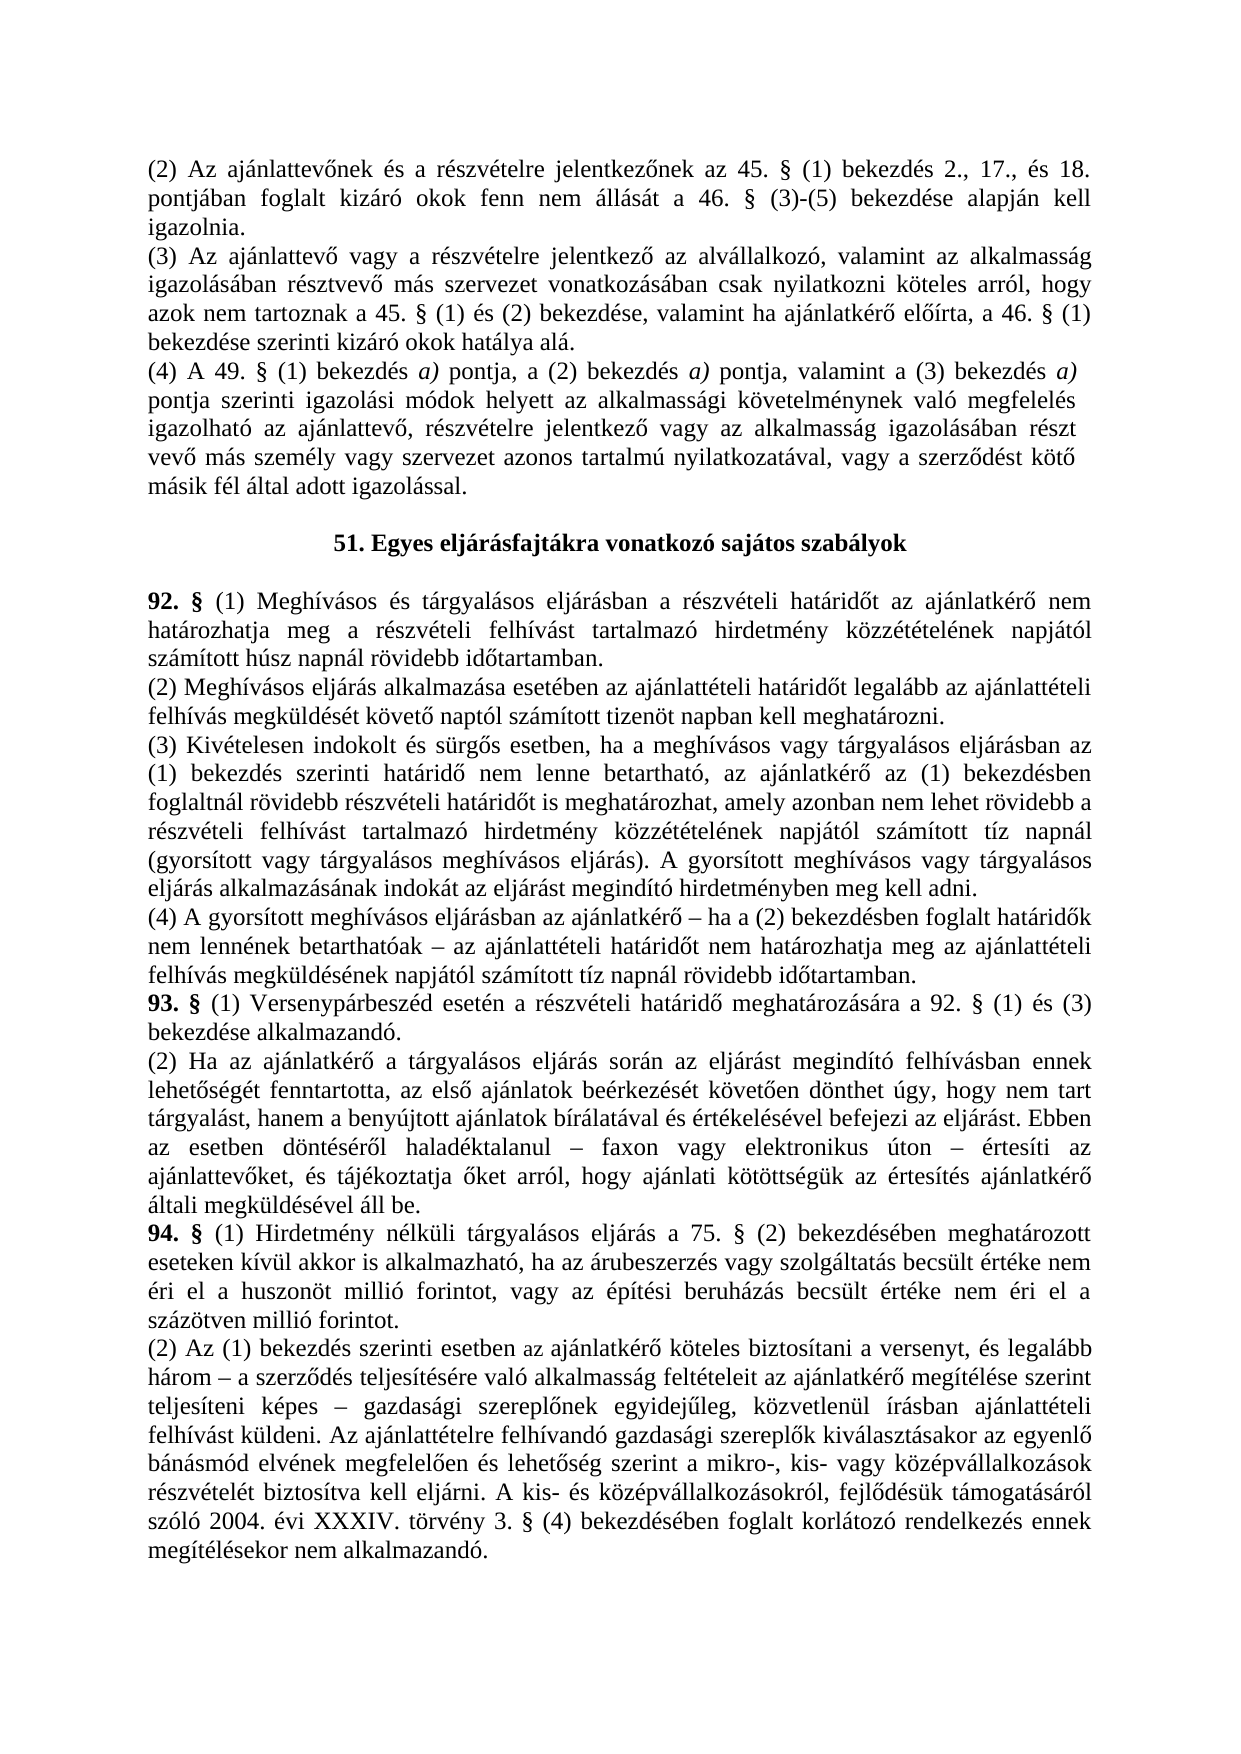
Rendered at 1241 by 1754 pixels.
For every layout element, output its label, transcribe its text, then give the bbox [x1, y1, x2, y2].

text (4) A gyorsított meghívásos eljárásban az ajánlatkérő – ha a (2) bekezdésben foglalt határidők nem lennének betarthatóak – az ajánlattételi határidőt nem határozhatja meg az ajánlattételi felhívás megküldésének napjától számított tíz napnál rövidebb időtartamban. [148, 902, 1093, 988]
text (2) Meghívásos eljárás alkalmazása esetében az ajánlattételi határidőt legalább az ajánlattételi felhívás megküldését követő naptól számított tizenöt napban kell meghatározni. [148, 672, 1093, 730]
text (4) A 49. § (1) bekezdés a) pontja, a (2) bekezdés a) pontja, valamint a (3) bekezdés a) pontja szerinti igazolási módok helyett az alkalmassági követelménynek való megfelelés igazolható az ajánlattevő, részvételre jelentkező vagy az alkalmasság igazolásában részt vevő más személy vagy szervezet azonos tartalmú nyilatkozatával, vagy a szerződést kötő másik fél által adott igazolással. [148, 356, 1077, 500]
text (3) Az ajánlattevő vagy a részvételre jelentkező az alvállalkozó, valamint az alkalmasság igazolásában résztvevő más szervezet vonatkozásában csak nyilatkozni köteles arról, hogy azok nem tartoznak a 45. § (1) és (2) bekezdése, valamint ha ajánlatkérő előírta, a 46. § (1) bekezdése szerinti kizáró okok hatálya alá. [148, 241, 1093, 356]
text 94. § (1) Hirdetmény nélküli tárgyalásos eljárás a 75. § (2) bekezdésében meghatározott eseteken kívül akkor is alkalmazható, ha az árubeszerzés vagy szolgáltatás becsült értéke nem éri el a huszonöt millió forintot, vagy az építési beruházás becsült értéke nem éri el a százötven millió forintot. [148, 1218, 1093, 1333]
list 51. Egyes eljárásfajtákra vonatkozó sajátos szabályok [148, 528, 1093, 557]
text (2) Az ajánlattevőnek és a részvételre jelentkezőnek az 45. § (1) bekezdés 2., 17., és 18. pontjában foglalt kizáró okok fenn nem állását a 46. § (3)-(5) bekezdése alapján kell igazolnia. [148, 154, 1093, 241]
text (2) Az (1) bekezdés szerinti esetben az ajánlatkérő köteles biztosítani a versenyt, és legalább három – a szerződés teljesítésére való alkalmasság feltételeit az ajánlatkérő megítélése szerint teljesíteni képes – gazdasági szereplőnek egyidejűleg, közvetlenül írásban ajánlattételi felhívást küldeni. Az ajánlattételre felhívandó gazdasági szereplők kiválasztásakor az egyenlő bánásmód elvének megfelelően és lehetőség szerint a mikro-, kis- vagy középvállalkozások részvételét biztosítva kell eljárni. A kis- és középvállalkozásokról, fejlődésük támogatásáról szóló 2004. évi XXXIV. törvény 3. § (4) bekezdésében foglalt korlátozó rendelkezés ennek megítélésekor nem alkalmazandó. [148, 1333, 1093, 1563]
text (3) Kivételesen indokolt és sürgős esetben, ha a meghívásos vagy tárgyalásos eljárásban az (1) bekezdés szerinti határidő nem lenne betartható, az ajánlatkérő az (1) bekezdésben foglaltnál rövidebb részvételi határidőt is meghatározhat, amely azonban nem lehet rövidebb a részvételi felhívást tartalmazó hirdetmény közzétételének napjától számított tíz napnál (gyorsított vagy tárgyalásos meghívásos eljárás). A gyorsított meghívásos vagy tárgyalásos eljárás alkalmazásának indokát az eljárást megindító hirdetményben meg kell adni. [148, 730, 1093, 902]
text 92. § (1) Meghívásos és tárgyalásos eljárásban a részvételi határidőt az ajánlatkérő nem határozhatja meg a részvételi felhívást tartalmazó hirdetmény közzétételének napjától számított húsz napnál rövidebb időtartamban. [148, 586, 1093, 672]
text (2) Ha az ajánlatkérő a tárgyalásos eljárás során az eljárást megindító felhívásban ennek lehetőségét fenntartotta, az első ajánlatok beérkezését követően dönthet úgy, hogy nem tart tárgyalást, hanem a benyújtott ajánlatok bírálatával és értékelésével befejezi az eljárást. Ebben az esetben döntéséről haladéktalanul – faxon vagy elektronikus úton – értesíti az ajánlattevőket, és tájékoztatja őket arról, hogy ajánlati kötöttségük az értesítés ajánlatkérő általi megküldésével áll be. [148, 1046, 1093, 1218]
text 93. § (1) Versenypárbeszéd esetén a részvételi határidő meghatározására a 92. § (1) és (3) bekezdése alkalmazandó. [148, 988, 1093, 1046]
